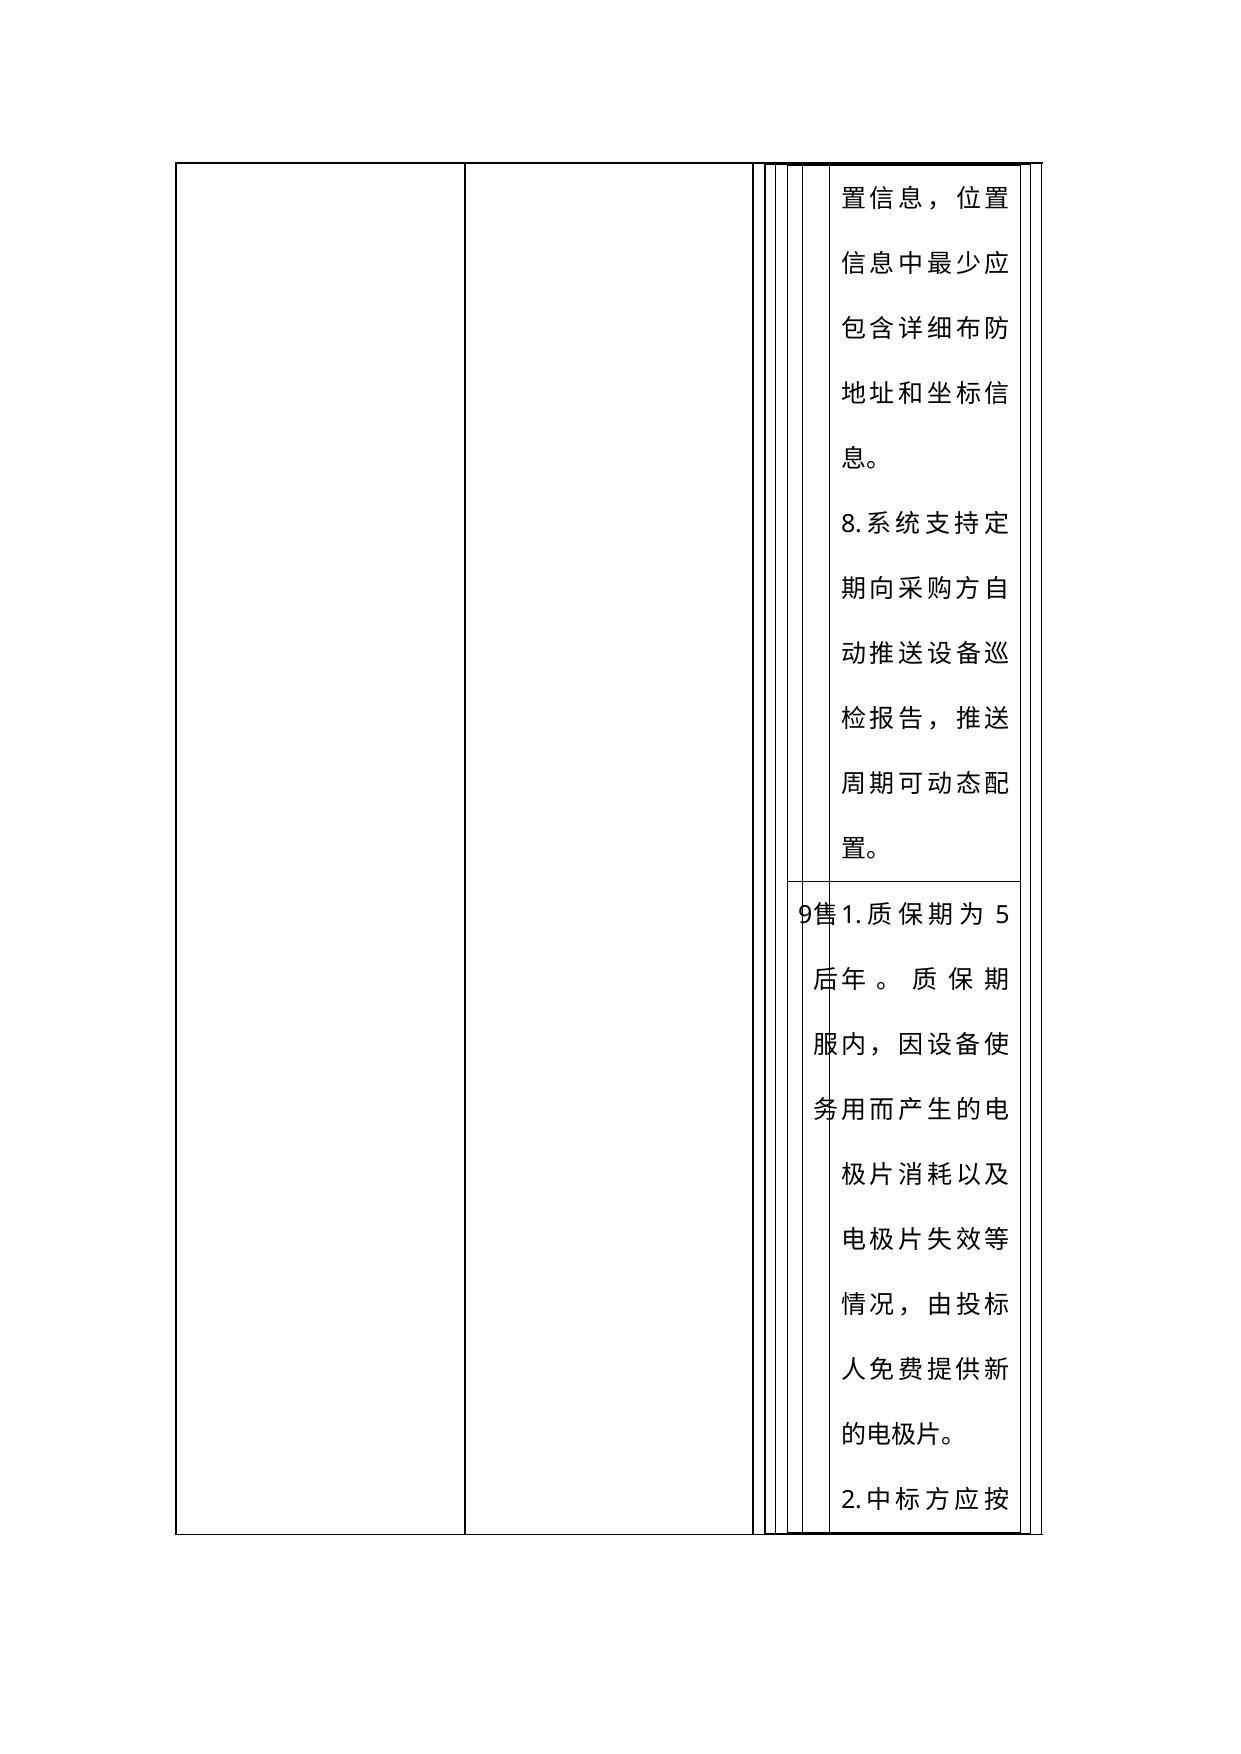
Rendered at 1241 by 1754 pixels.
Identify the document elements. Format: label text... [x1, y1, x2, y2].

table_cell [766, 165, 775, 1533]
table_cell [803, 166, 829, 881]
table_cell [788, 882, 802, 1532]
table_cell [830, 882, 1020, 1532]
table_cell 1 [177, 164, 464, 1534]
table_cell [1021, 165, 1030, 1533]
table_cell [754, 164, 764, 1534]
table_cell [803, 882, 829, 1532]
table_cell [776, 165, 787, 1533]
table_cell [466, 164, 752, 1534]
table_cell [1031, 164, 1041, 1534]
table_cell [788, 166, 802, 881]
table_cell [830, 166, 1020, 881]
